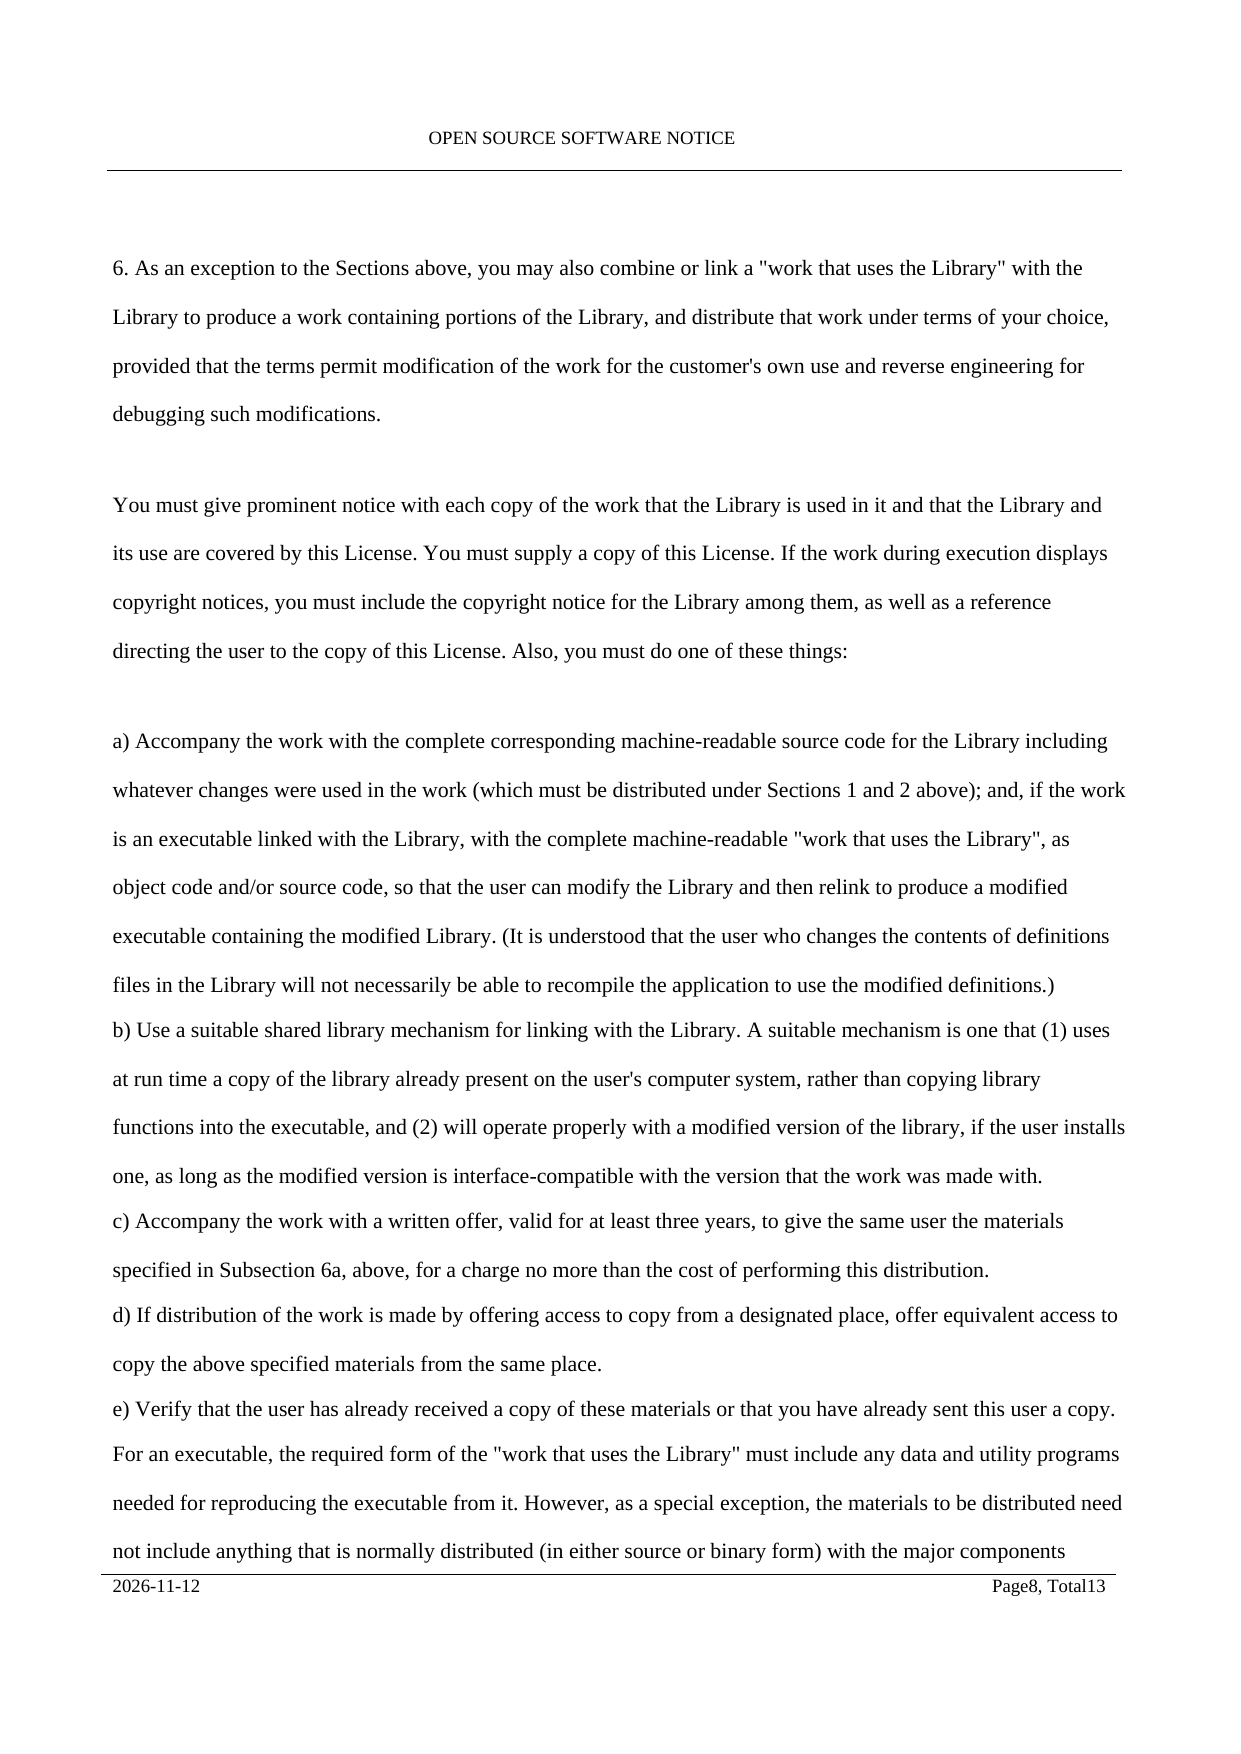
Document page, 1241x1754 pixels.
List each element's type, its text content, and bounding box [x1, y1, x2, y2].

text a) Accompany the work with the complete corresponding machine-readable source code for the Library including whatever changes were used in the work (which must be distributed under Sections 1 and 2 above); and, if the work is an executable linked with the Library, with the complete machine-readable "work that uses the Library", as object code and/or source code, so that the user can modify the Library and then relink to produce a modified executable containing the modified Library. (It is understood that the user who changes the contents of definitions files in the Library will not necessarily be able to recompile the application to use the modified definitions.) [112, 724, 1128, 1001]
text d) If distribution of the work is made by offering access to copy from a designated place, offer equivalent access to copy the above specified materials from the same place. [112, 1298, 1128, 1380]
text You must give prominent notice with each copy of the work that the Library is used in it and that the Library and its use are covered by this License. You must supply a copy of this License. If the work during execution displays copyright notices, you must include the copyright notice for the Library among them, as well as a reference directing the user to the copy of this License. Also, you must do one of these things: [112, 488, 1128, 667]
text 6. As an exception to the Sections above, you may also combine or link a "work that uses the Library" with the Library to produce a work containing portions of the Library, and distribute that work under terms of your choice, provided that the terms permit modification of the work for the customer's own use and reverse engineering for debugging such modifications. [112, 251, 1128, 430]
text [112, 1437, 1128, 1567]
text c) Accompany the work with a written offer, valid for at least three years, to give the same user the materials specified in Subsection 6a, above, for a charge no more than the cost of performing this distribution. [112, 1204, 1128, 1286]
text b) Use a suitable shared library mechanism for linking with the Library. A suitable mechanism is one that (1) uses at run time a copy of the library already present on the user's computer system, rather than copying library functions into the executable, and (2) will operate properly with a modified version of the library, if the user installs one, as long as the modified version is interface-compatible with the version that the work was made with. [112, 1013, 1128, 1192]
text e) Verify that the user has already received a copy of these materials or that you have already sent this user a copy. [112, 1392, 1128, 1425]
